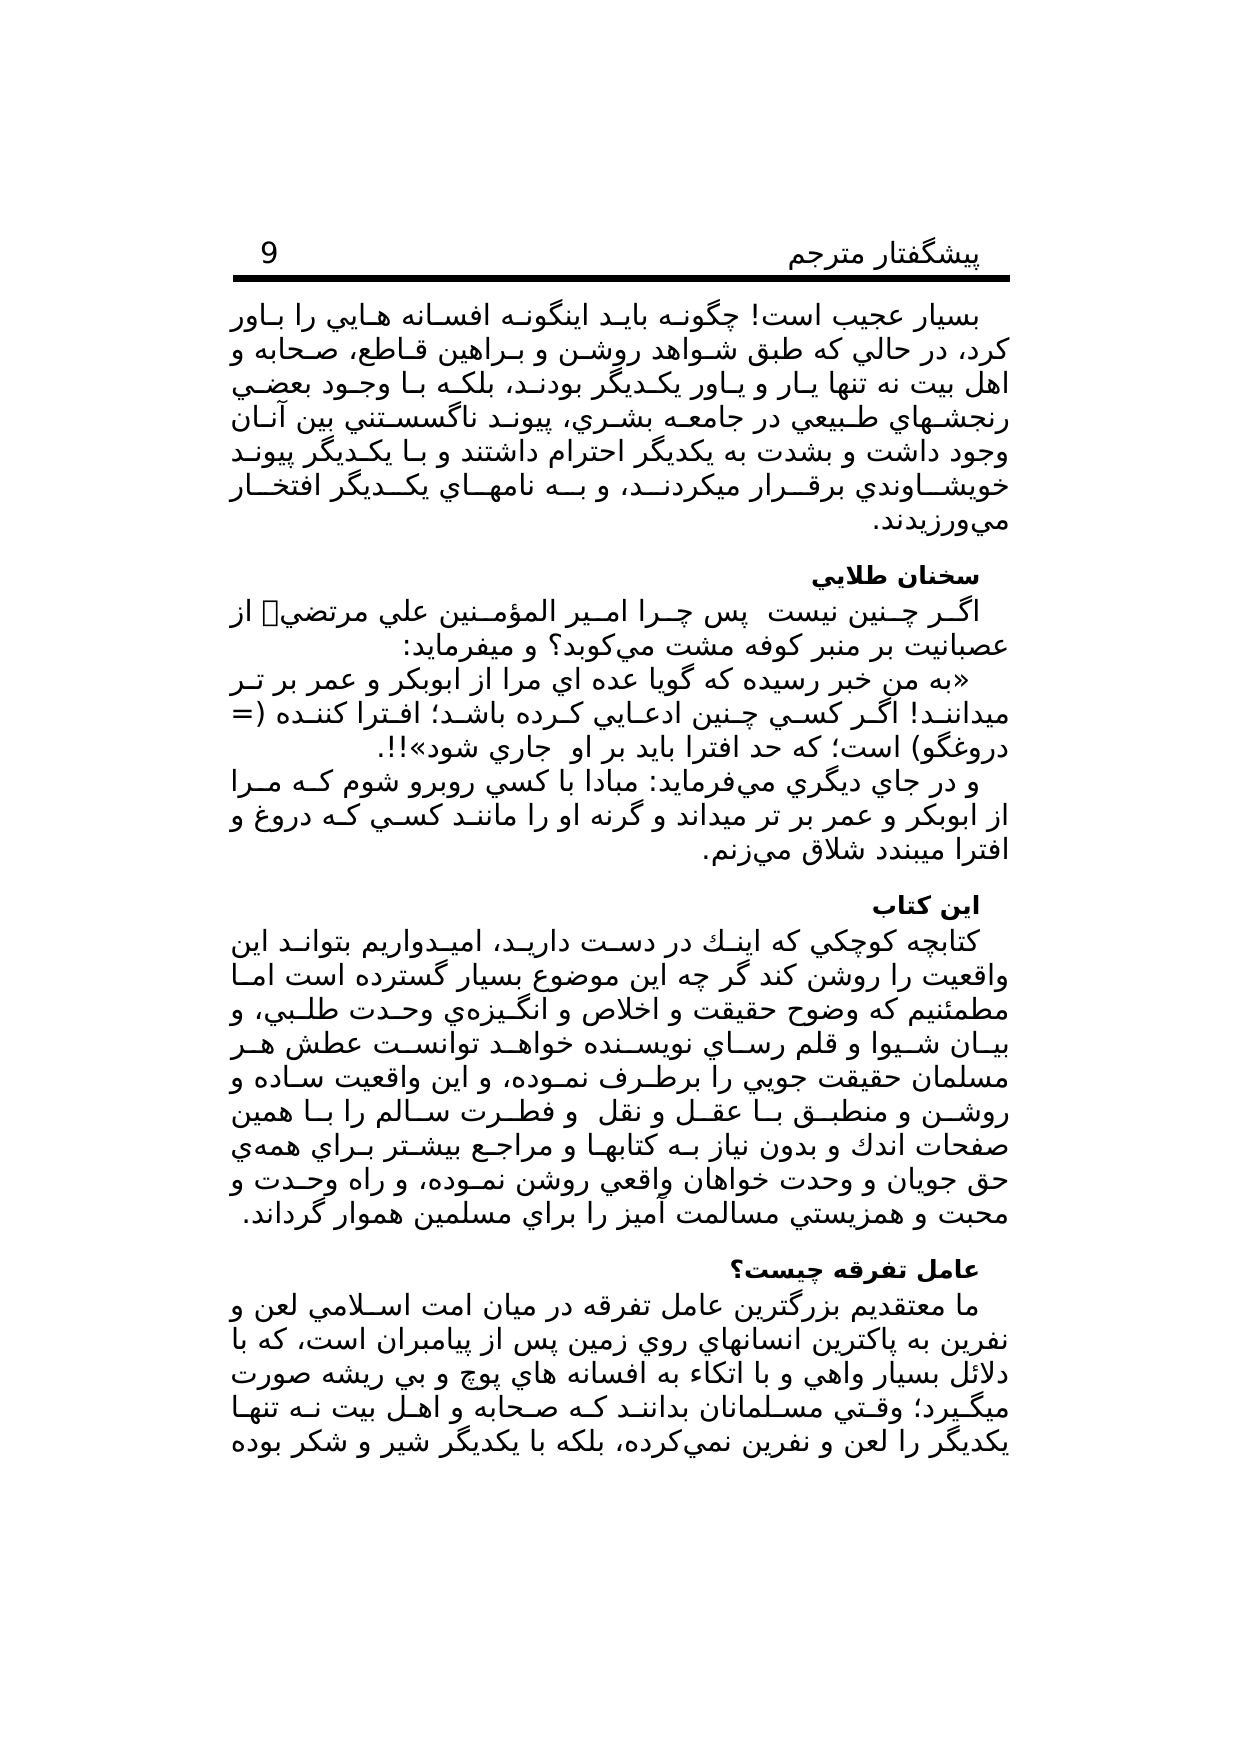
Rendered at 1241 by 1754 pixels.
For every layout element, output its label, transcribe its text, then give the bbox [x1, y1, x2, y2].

text سخنان طلايي [230, 561, 980, 591]
text و در جاي ديگري مي‌فرمايد: مبادا با كسي روبرو شوم كه مرا از ابوبكر و عمر بر تر ميداند و گرنه او را مانند كسي كه دروغ و افترا ميبندد شلاق مي‌زنم. [230, 764, 1010, 866]
text كتابچه كوچكي كه اينك در دست داريد، اميدواريم بتواند اين واقعيت را روشن كند گر چه اين موضوع بسيار گسترده است اما مطمئنيم كه وضوح حقيقت و اخلاص و انگيزه‌ي وحدت طلبي، و بيان شيوا و قلم رساي نويسنده خواهد توانست عطش هر مسلمان حقيقت جويي را برطرف نموده، و اين واقعيت ساده و روشن و منطبق با عقل و نقل و فطرت سالم را با همين صفحات اندك و بدون نياز به كتابها و مراجع بيشتر براي همه‌ي حق جويان و وحدت خواهان واقعي روشن نموده، و راه وحدت و محبت و همزيستي مسالمت آميز را براي مسلمين هموار گرداند. [230, 925, 1010, 1230]
text عامل تفرقه چيست؟ [230, 1255, 980, 1284]
text اگر چنين نيست پس چرا امير المؤمنين علي مرتضي از عصبانيت بر منبر كوفه مشت مي‌كوبد؟ و ميفرمايد: [230, 595, 1010, 663]
text اين كتاب [230, 891, 980, 921]
text «به من خبر رسيده كه گويا عده اي مرا از ابوبكر و عمر بر تر ميدانند! اگر كسي چنين ادعايي كرده باشد؛ افترا كننده (= دروغگو) است؛ كه حد افترا بايد بر او جاري شود»!!. [230, 663, 1010, 764]
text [230, 1289, 1010, 1458]
text بسيار عجيب است! چگونه بايد اينگونه افسانه هايي را باور كرد، در حالي كه طبق شواهد روشن و براهين قاطع، صحابه و اهل بيت نه تنها يار و ياور يكديگر بودند، بلكه با وجود بعضي رنجشهاي طبيعي در جامعه بشري، پيوند ناگسستني بين آنان وجود داشت و بشدت به يكديگر احترام داشتند و با يكديگر پيوند خويشاوندي برقرار ميكردند، و به نامهاي يكديگر افتخار مي‌ورزيدند. [230, 299, 1010, 536]
